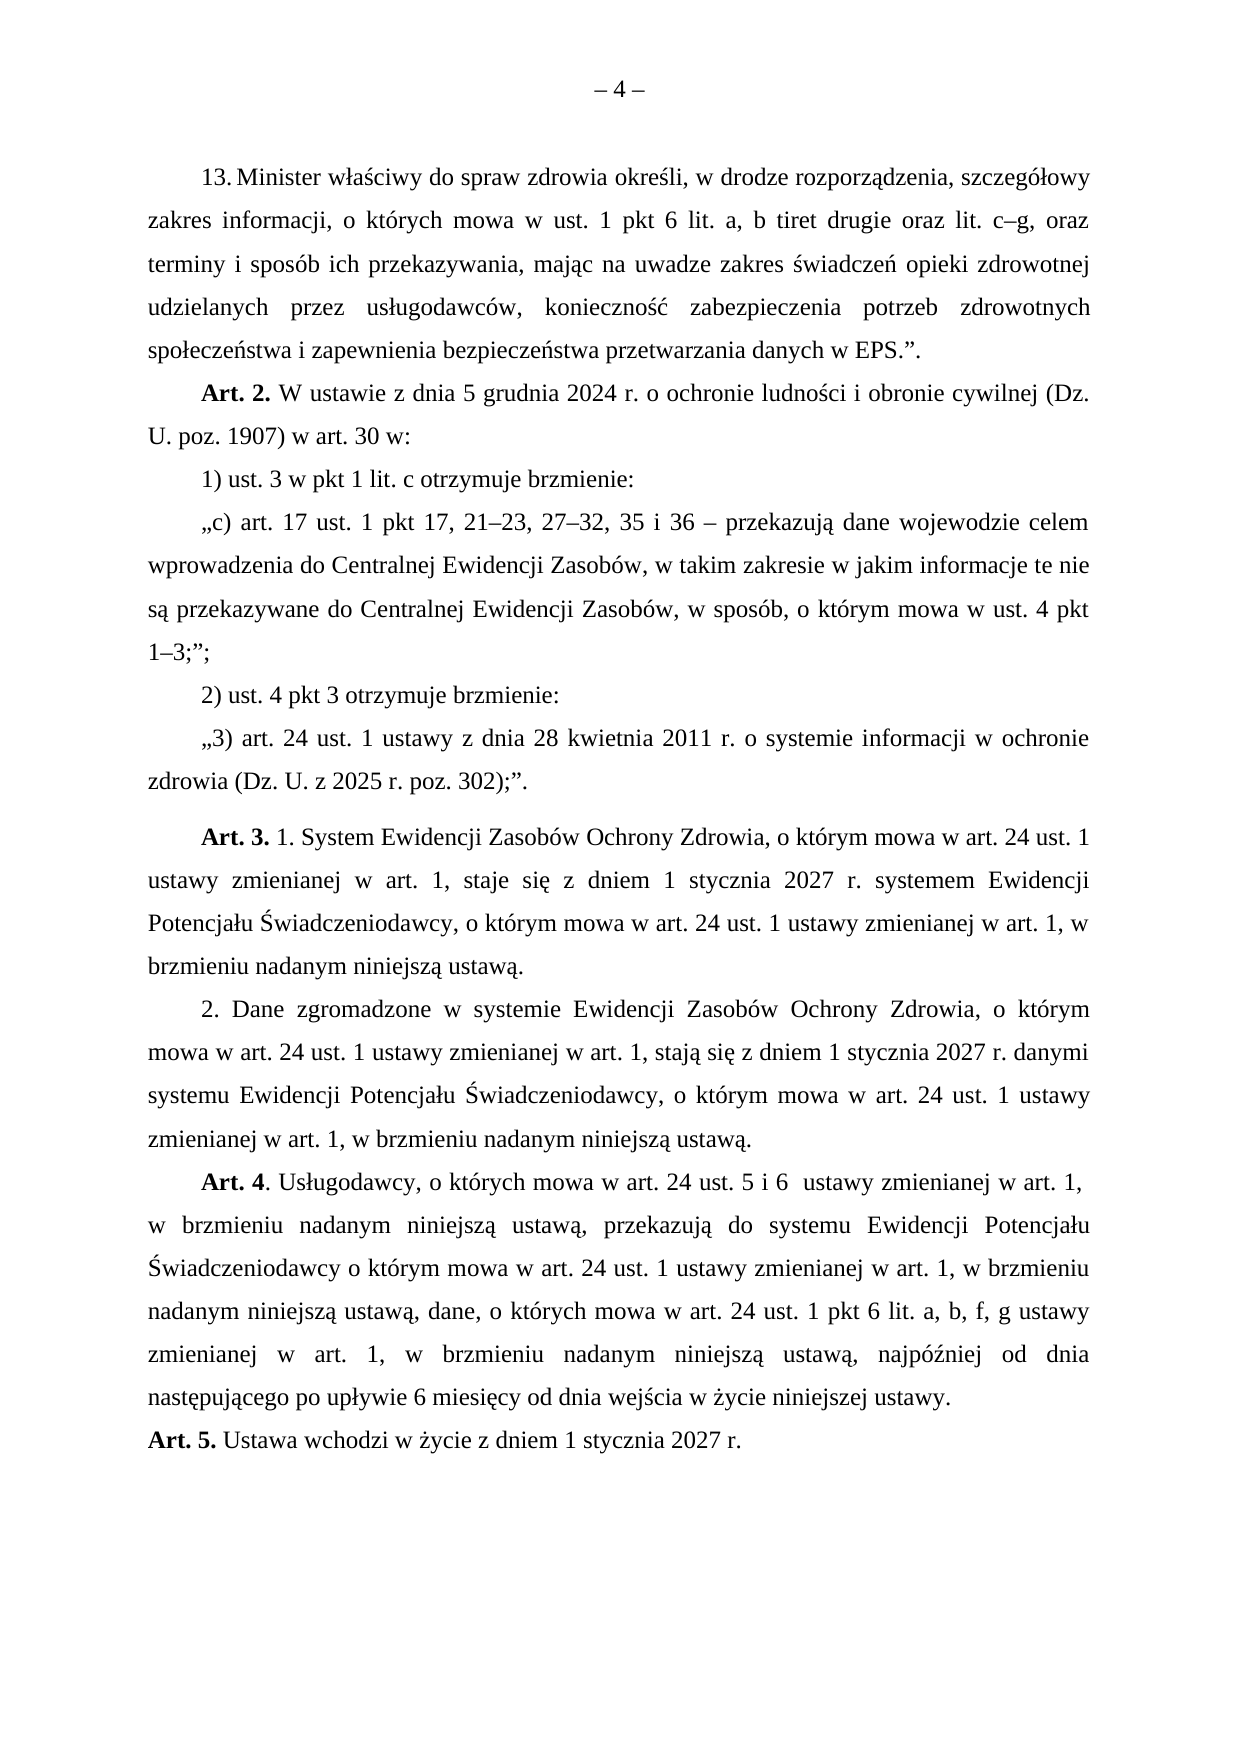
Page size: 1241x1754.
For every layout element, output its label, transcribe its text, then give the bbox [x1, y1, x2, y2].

text „c) art. 17 ust. 1 pkt 17, 21–23, 27–32, 35 i 36 – przekazują dane wojewodzie celem wprowadzenia do Centralnej Ewidencji Zasobów, w takim zakresie w jakim informacje te nie są przekazywane do Centralnej Ewidencji Zasobów, w sposób, o którym mowa w ust. 4 pkt 1–3;”; [148, 507, 1091, 666]
text 2. Dane zgromadzone w systemie Ewidencji Zasobów Ochrony Zdrowia, o którym mowa w art. 24 ust. 1 ustawy zmienianej w art. 1, stają się z dniem 1 stycznia 2027 r. danymi systemu Ewidencji Potencjału Świadczeniodawcy, o którym mowa w art. 24 ust. 1 ustawy zmienianej w art. 1, w brzmieniu nadanym niniejszą ustawą. [148, 994, 1091, 1152]
text „3) art. 24 ust. 1 ustawy z dnia 28 kwietnia 2011 r. o systemie informacji w ochronie zdrowia (Dz. U. z 2025 r. poz. 302);”. [148, 723, 1091, 795]
text Art. 4. Usługodawcy, o których mowa w art. 24 ust. 5 i 6 ustawy zmienianej w art. 1, w brzmieniu nadanym niniejszą ustawą, przekazują do systemu Ewidencji Potencjału Świadczeniodawcy o którym mowa w art. 24 ust. 1 ustawy zmienianej w art. 1, w brzmieniu nadanym niniejszą ustawą, dane, o których mowa w art. 24 ust. 1 pkt 6 lit. a, b, f, g ustawy zmienianej w art. 1, w brzmieniu nadanym niniejszą ustawą, najpóźniej od dnia następującego po upływie 6 miesięcy od dnia wejścia w życie niniejszej ustawy. [148, 1167, 1091, 1411]
text Art. 2. W ustawie z dnia 5 grudnia 2024 r. o ochronie ludności i obronie cywilnej (Dz. U. poz. 1907) w art. 30 w: [148, 378, 1091, 450]
text Art. 5. Ustawa wchodzi w życie z dniem 1 stycznia 2027 r. [148, 1426, 1091, 1454]
text 2) ust. 4 pkt 3 otrzymuje brzmienie: [201, 680, 1091, 709]
text 13. Minister właściwy do spraw zdrowia określi, w drodze rozporządzenia, szczegółowy zakres informacji, o których mowa w ust. 1 pkt 6 lit. a, b tiret drugie oraz lit. c–g, oraz terminy i sposób ich przekazywania, mając na uwadze zakres świadczeń opieki zdrowotnej udzielanych przez usługodawców, konieczność zabezpieczenia potrzeb zdrowotnych społeczeństwa i zapewnienia bezpieczeństwa przetwarzania danych w EPS.”. [148, 162, 1091, 364]
text Art. 3. 1. System Ewidencji Zasobów Ochrony Zdrowia, o którym mowa w art. 24 ust. 1 ustawy zmienianej w art. 1, staje się z dniem 1 stycznia 2027 r. systemem Ewidencji Potencjału Świadczeniodawcy, o którym mowa w art. 24 ust. 1 ustawy zmienianej w art. 1, w brzmieniu nadanym niniejszą ustawą. [148, 822, 1091, 980]
text 1) ust. 3 w pkt 1 lit. c otrzymuje brzmienie: [201, 464, 1091, 493]
